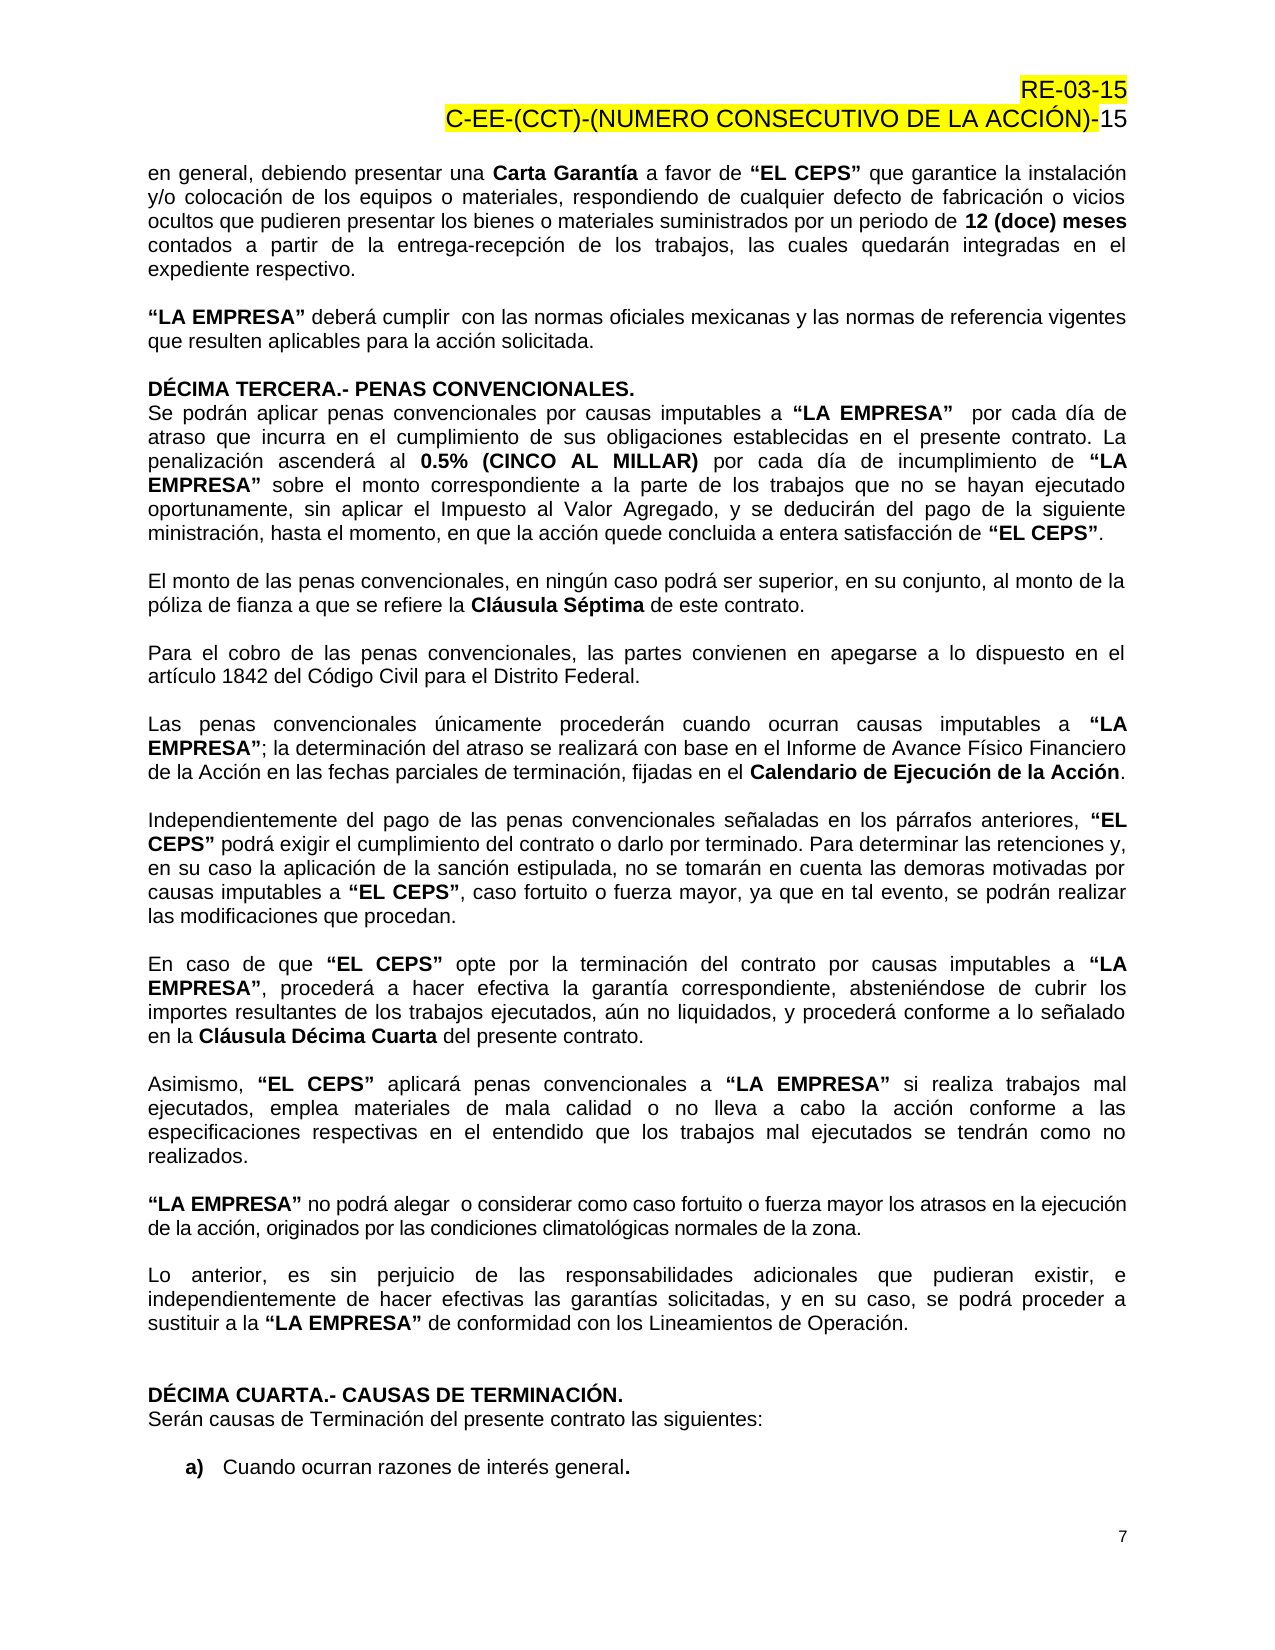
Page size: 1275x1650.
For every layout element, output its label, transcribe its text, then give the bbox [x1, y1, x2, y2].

text Se podrán aplicar penas convencionales por causas imputables a “LA EMPRESA” por cada día de atraso que incurra en el cumplimiento de sus obligaciones establecidas en el presente contrato. La penalización ascenderá al 0.5% (CINCO AL MILLAR) por cada día de incumplimiento de “LA EMPRESA” sobre el monto correspondiente a la parte de los trabajos que no se hayan ejecutado oportunamente, sin aplicar el Impuesto al Valor Agregado, y se deducirán del pago de la siguiente ministración, hasta el momento, en que la acción quede concluida a entera satisfacción de “EL CEPS”. [148, 401, 1127, 544]
text En caso de que “EL CEPS” opte por la terminación del contrato por causas imputables a “LA EMPRESA”, procederá a hacer efectiva la garantía correspondiente, absteniéndose de cubrir los importes resultantes de los trabajos ejecutados, aún no liquidados, y procederá conforme a lo señalado en la Cláusula Décima Cuarta del presente contrato. [148, 952, 1127, 1048]
text “LA EMPRESA” deberá cumplir con las normas oficiales mexicanas y las normas de referencia vigentes que resulten aplicables para la acción solicitada. [148, 305, 1127, 353]
text Lo anterior, es sin perjuicio de las responsabilidades adicionales que pudieran existir, e independientemente de hacer efectivas las garantías solicitadas, y en su caso, se podrá proceder a sustituir a la “LA EMPRESA” de conformidad con los Lineamientos de Operación. [148, 1263, 1127, 1335]
text DÉCIMA CUARTA.- CAUSAS DE TERMINACIÓN. [148, 1383, 1154, 1407]
text Las penas convencionales únicamente procederán cuando ocurran causas imputables a “LA EMPRESA”; la determinación del atraso se realizará con base en el Informe de Avance Físico Financiero de la Acción en las fechas parciales de terminación, fijadas en el Calendario de Ejecución de la Acción. [148, 712, 1127, 784]
text Independientemente del pago de las penas convencionales señaladas en los párrafos anteriores, “EL CEPS” podrá exigir el cumplimiento del contrato o darlo por terminado. Para determinar las retenciones y, en su caso la aplicación de la sanción estipulada, no se tomarán en cuenta las demoras motivadas por causas imputables a “EL CEPS”, caso fortuito o fuerza mayor, ya que en tal evento, se podrán realizar las modificaciones que procedan. [148, 808, 1127, 928]
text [148, 161, 1127, 281]
text Para el cobro de las penas convencionales, las partes convienen en apegarse a lo dispuesto en el artículo 1842 del Código Civil para el Distrito Federal. [148, 640, 1127, 688]
text DÉCIMA TERCERA.- PENAS CONVENCIONALES. [148, 377, 1154, 401]
text Serán causas de Terminación del presente contrato las siguientes: [148, 1407, 1127, 1431]
list Cuando ocurran razones de interés general. [185, 1455, 1154, 1479]
text Asimismo, “EL CEPS” aplicará penas convencionales a “LA EMPRESA” si realiza trabajos mal ejecutados, emplea materiales de mala calidad o no lleva a cabo la acción conforme a las especificaciones respectivas en el entendido que los trabajos mal ejecutados se tendrán como no realizados. [148, 1072, 1127, 1167]
text El monto de las penas convencionales, en ningún caso podrá ser superior, en su conjunto, al monto de la póliza de fianza a que se refiere la Cláusula Séptima de este contrato. [148, 568, 1127, 616]
text “LA EMPRESA” no podrá alegar o considerar como caso fortuito o fuerza mayor los atrasos en la ejecución de la acción, originados por las condiciones climatológicas normales de la zona. [148, 1191, 1127, 1239]
